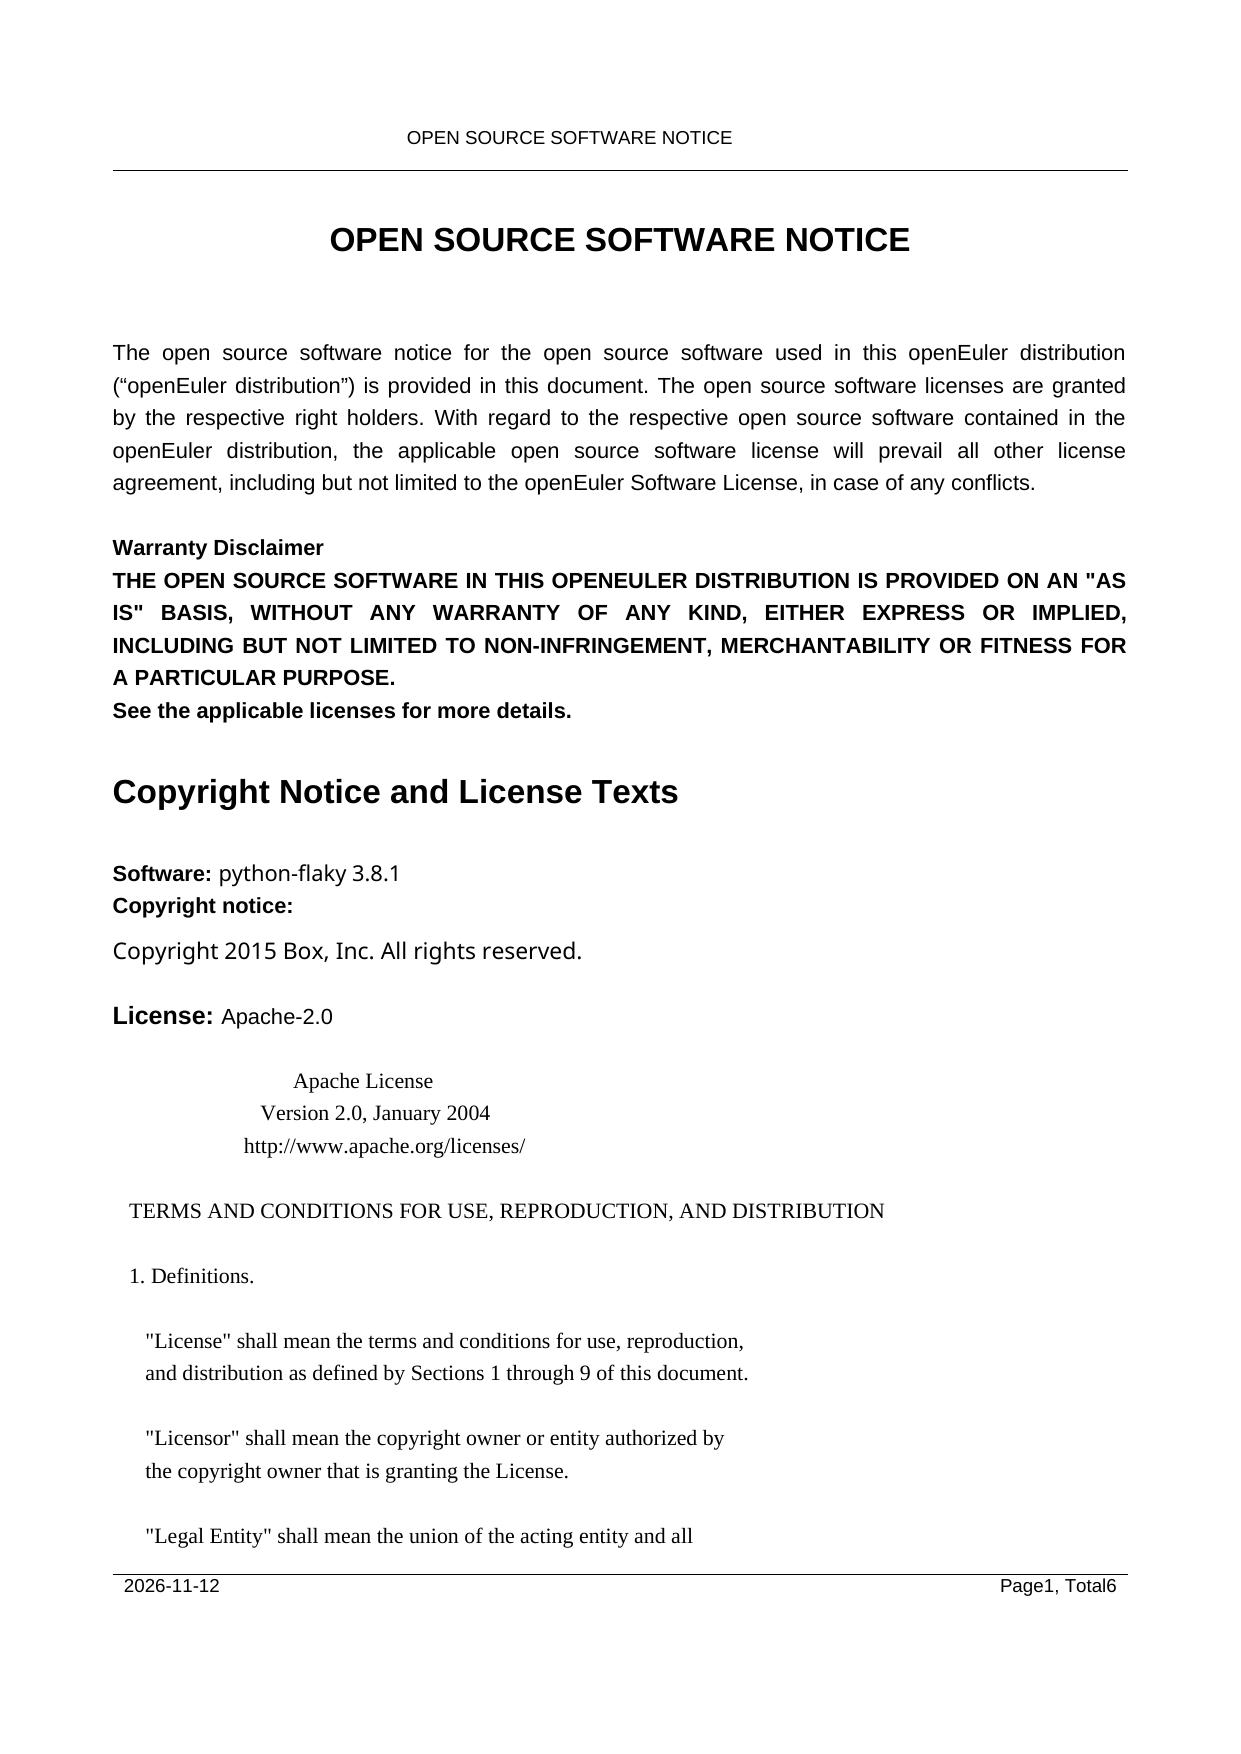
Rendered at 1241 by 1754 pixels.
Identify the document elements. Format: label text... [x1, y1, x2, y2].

text Warranty Disclaimer [112, 531, 1128, 564]
title Software: python-flaky 3.8.1 [112, 856, 1128, 889]
text OPEN SOURCE SOFTWARE NOTICE [112, 206, 1128, 271]
text THE OPEN SOURCE SOFTWARE IN THIS OPENEULER DISTRIBUTION IS PROVIDED ON AN "AS IS" BASIS, WITHOUT ANY WARRANTY OF ANY KIND, EITHER EXPRESS OR IMPLIED, INCLUDING BUT NOT LIMITED TO NON-INFRINGEMENT, MERCHANTABILITY OR FITNESS FOR A PARTICULAR PURPOSE. See the applicable licenses for more details. [112, 564, 1128, 726]
text Copyright Notice and License Texts [112, 759, 1128, 824]
text Copyright notice: [112, 889, 1128, 921]
text License: Apache-2.0 [112, 999, 1128, 1031]
text Copyright 2015 Box, Inc. All rights reserved. [112, 934, 1128, 999]
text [112, 1031, 1128, 1551]
text The open source software notice for the open source software used in this openEuler distribution (“openEuler distribution”) is provided in this document. The open source software licenses are granted by the respective right holders. With regard to the respective open source software contained in the openEuler distribution, the applicable open source software license will prevail all other license agreement, including but not limited to the openEuler Software License, in case of any conflicts. [112, 336, 1128, 499]
